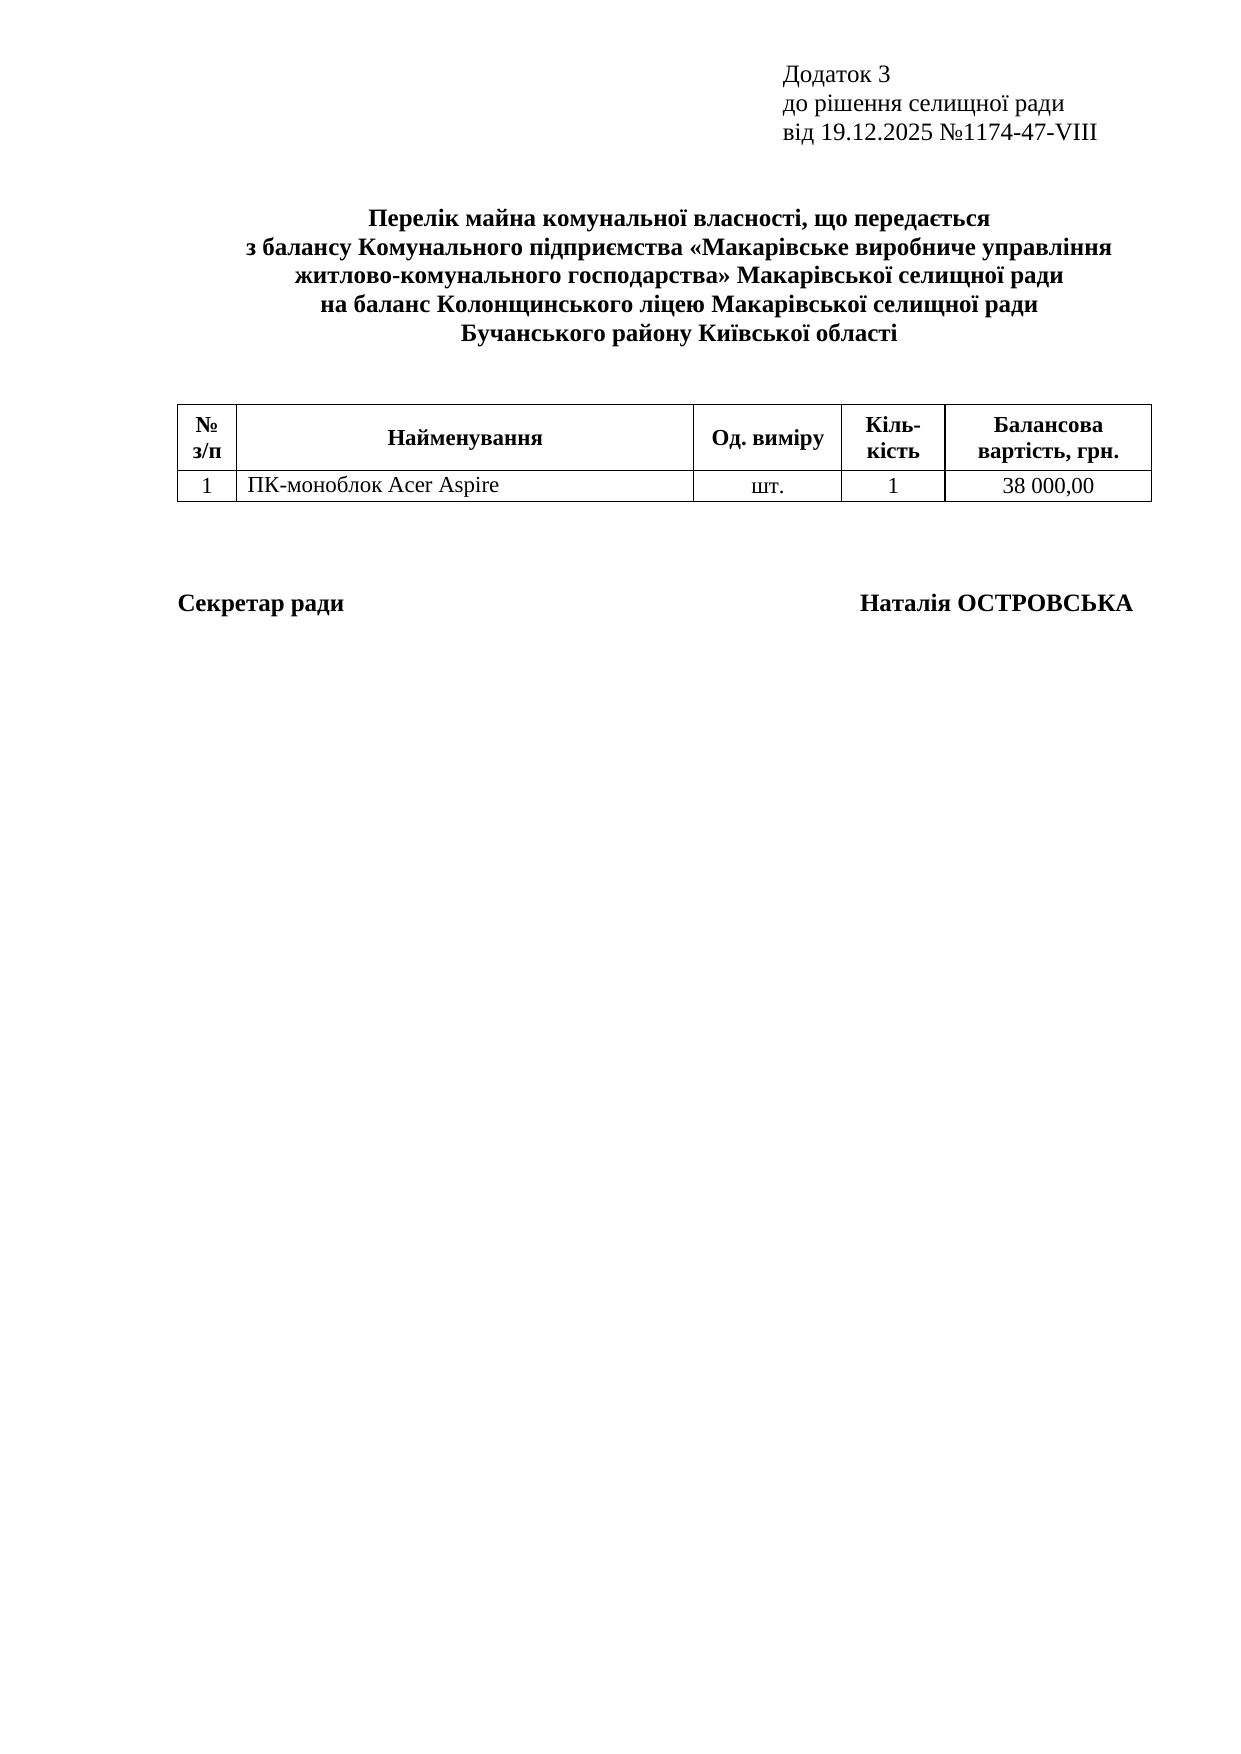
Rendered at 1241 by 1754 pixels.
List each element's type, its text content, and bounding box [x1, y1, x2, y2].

table_header Балансова вартість, грн. [946, 405, 1151, 470]
text з балансу Комунального підприємства «Макарівське виробниче управління [177, 232, 1181, 260]
table_header Од. виміру [694, 405, 841, 470]
text до рішення селищної ради [177, 88, 1181, 117]
text від 19.12.2025 №1174-47-VIII [177, 117, 1181, 145]
table_cell 1 [842, 471, 944, 501]
text Перелік майна комунальної власності, що передається [177, 203, 1181, 232]
text Бучанського району Київської області [177, 318, 1181, 347]
table_header Кіль-кість [842, 405, 944, 470]
text Додаток 3 [177, 59, 1181, 88]
text Секретар ради Наталія ОСТРОВСЬКА [177, 588, 1181, 617]
table_cell шт. [694, 471, 841, 501]
table_cell 1 [178, 471, 236, 501]
table_header Найменування [237, 405, 693, 470]
table_cell ПК-моноблок Acer Aspire [237, 471, 693, 501]
table_cell 38 000,00 [946, 471, 1151, 501]
text житлово-комунального господарства» Макарівської селищної ради [177, 260, 1181, 289]
text на баланс Колонщинського ліцею Макарівської селищної ради [177, 289, 1181, 318]
table_header № з/п [178, 405, 236, 470]
